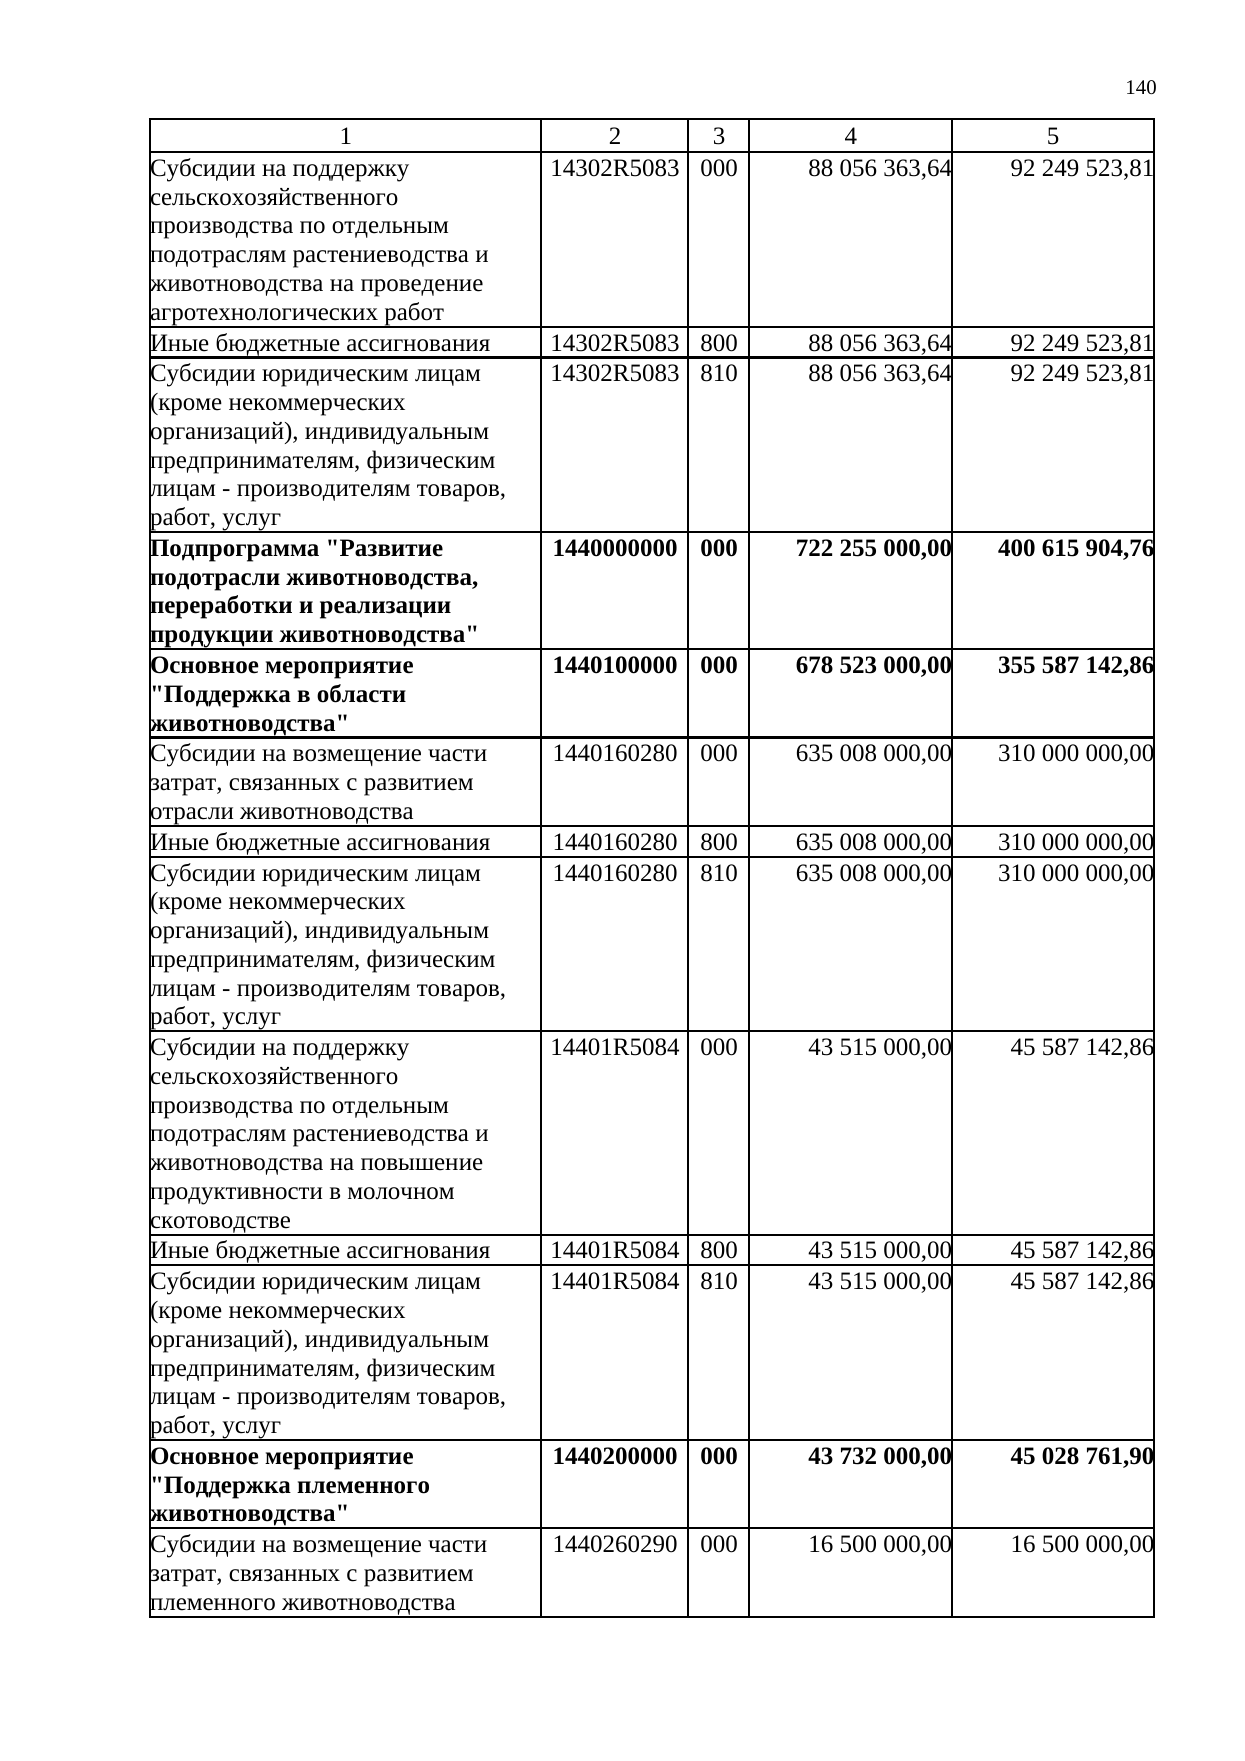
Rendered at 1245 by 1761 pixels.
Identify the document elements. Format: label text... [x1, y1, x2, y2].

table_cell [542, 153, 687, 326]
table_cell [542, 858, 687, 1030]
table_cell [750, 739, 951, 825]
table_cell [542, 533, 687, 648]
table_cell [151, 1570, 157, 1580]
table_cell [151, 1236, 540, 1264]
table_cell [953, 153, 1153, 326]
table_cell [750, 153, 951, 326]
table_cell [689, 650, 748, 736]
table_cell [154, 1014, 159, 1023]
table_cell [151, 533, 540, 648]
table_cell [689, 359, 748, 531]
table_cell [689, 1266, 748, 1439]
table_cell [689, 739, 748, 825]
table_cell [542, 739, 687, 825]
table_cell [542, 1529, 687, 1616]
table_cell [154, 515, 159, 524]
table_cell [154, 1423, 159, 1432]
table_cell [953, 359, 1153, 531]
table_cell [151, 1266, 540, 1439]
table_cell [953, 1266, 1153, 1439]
table_header 2 [542, 120, 687, 151]
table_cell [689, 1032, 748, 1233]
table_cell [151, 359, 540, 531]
table_header 5 [953, 120, 1153, 151]
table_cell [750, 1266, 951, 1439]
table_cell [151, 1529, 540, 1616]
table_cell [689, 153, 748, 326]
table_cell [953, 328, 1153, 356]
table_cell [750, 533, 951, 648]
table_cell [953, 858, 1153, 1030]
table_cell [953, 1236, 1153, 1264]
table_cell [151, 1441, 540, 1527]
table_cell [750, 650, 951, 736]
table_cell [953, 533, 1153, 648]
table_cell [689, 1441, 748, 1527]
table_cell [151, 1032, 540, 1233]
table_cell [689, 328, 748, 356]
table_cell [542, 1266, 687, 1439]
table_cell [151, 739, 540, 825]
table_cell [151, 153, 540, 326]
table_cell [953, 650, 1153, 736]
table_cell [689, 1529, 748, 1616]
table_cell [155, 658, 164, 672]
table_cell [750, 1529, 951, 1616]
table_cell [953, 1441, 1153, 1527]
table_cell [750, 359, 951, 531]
table_header 1 [151, 120, 540, 151]
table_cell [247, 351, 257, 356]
table_header 4 [750, 120, 951, 151]
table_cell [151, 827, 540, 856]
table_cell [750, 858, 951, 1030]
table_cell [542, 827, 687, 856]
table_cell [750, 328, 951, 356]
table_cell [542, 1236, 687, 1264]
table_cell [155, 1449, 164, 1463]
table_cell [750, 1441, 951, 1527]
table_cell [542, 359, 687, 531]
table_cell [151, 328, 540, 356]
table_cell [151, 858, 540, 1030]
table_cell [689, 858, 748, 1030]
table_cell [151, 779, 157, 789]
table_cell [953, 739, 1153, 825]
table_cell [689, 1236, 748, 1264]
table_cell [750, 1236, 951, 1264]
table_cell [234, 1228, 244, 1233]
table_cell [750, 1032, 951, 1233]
table_header 3 [689, 120, 748, 151]
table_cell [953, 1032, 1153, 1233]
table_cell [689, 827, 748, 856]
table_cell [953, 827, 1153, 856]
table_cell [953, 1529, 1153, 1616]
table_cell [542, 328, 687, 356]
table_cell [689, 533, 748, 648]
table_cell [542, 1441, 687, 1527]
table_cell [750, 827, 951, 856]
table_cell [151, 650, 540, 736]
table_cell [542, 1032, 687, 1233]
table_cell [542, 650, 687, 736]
